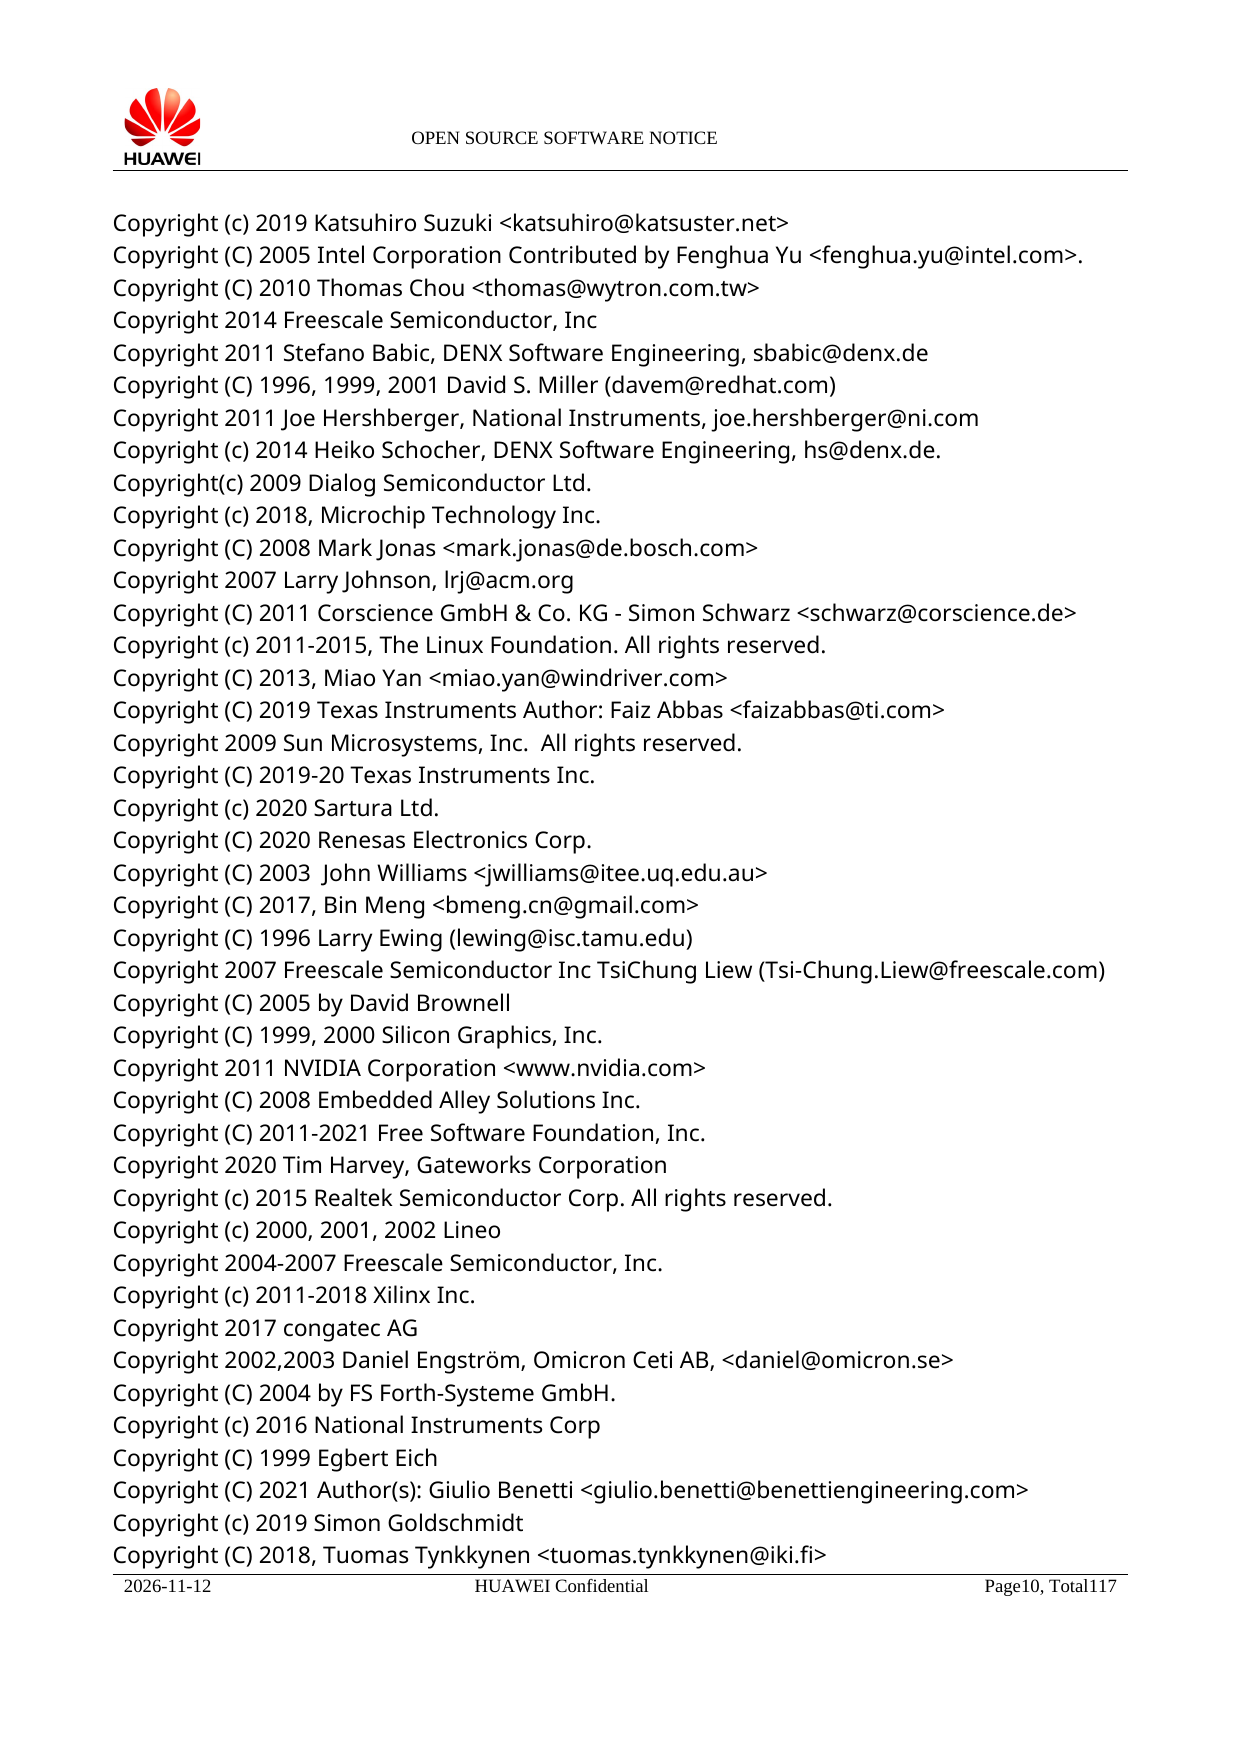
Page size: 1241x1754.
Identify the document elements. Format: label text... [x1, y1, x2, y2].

picture [124, 88, 201, 165]
